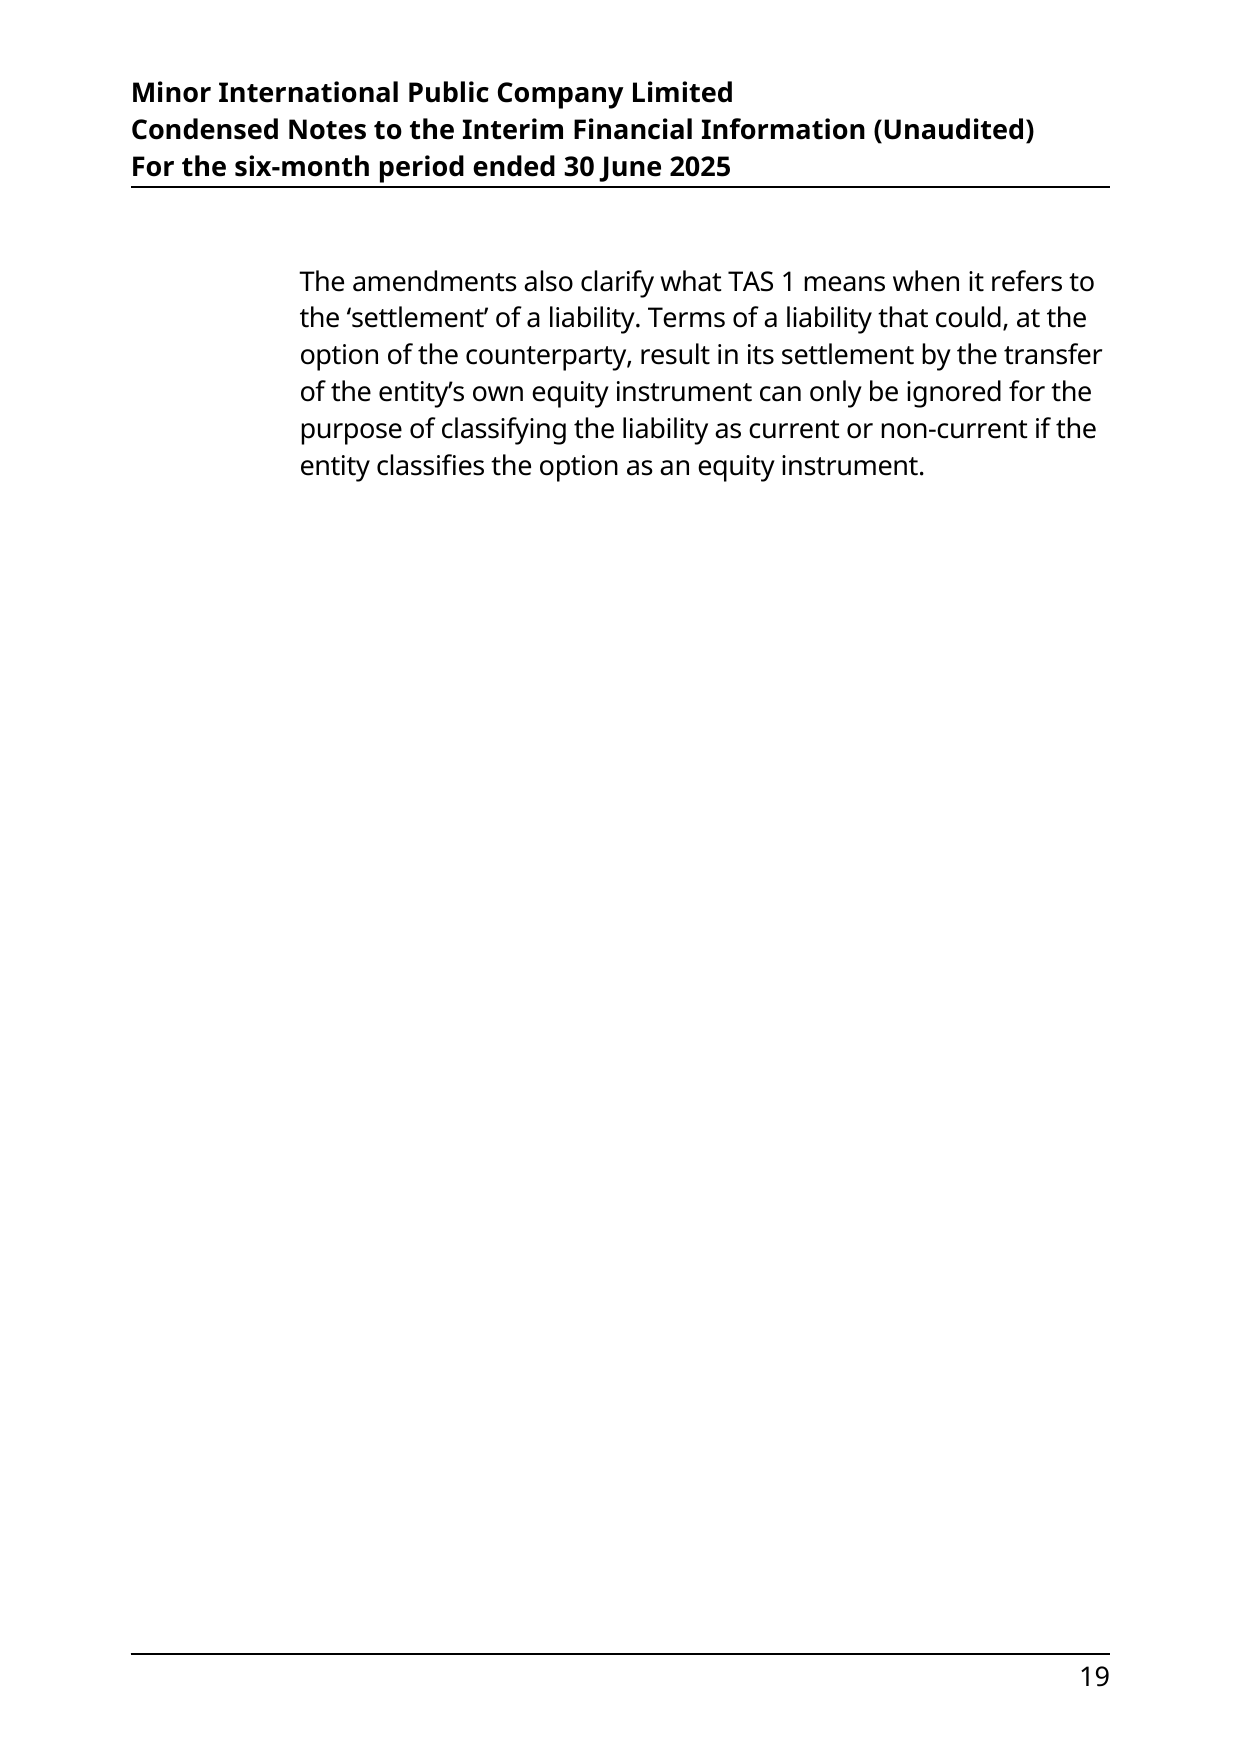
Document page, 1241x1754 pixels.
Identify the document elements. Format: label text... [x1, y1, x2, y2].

list The amendments also clarify what TAS 1 means when it refers to the ‘settlement’ of a liability. Terms of a liability that could, at the option of the counterparty, result in its settlement by the transfer of the entity’s own equity instrument can only be ignored for the purpose of classifying the liability as current or non-current if the entity classifies the option as an equity instrument. [299, 262, 1105, 483]
